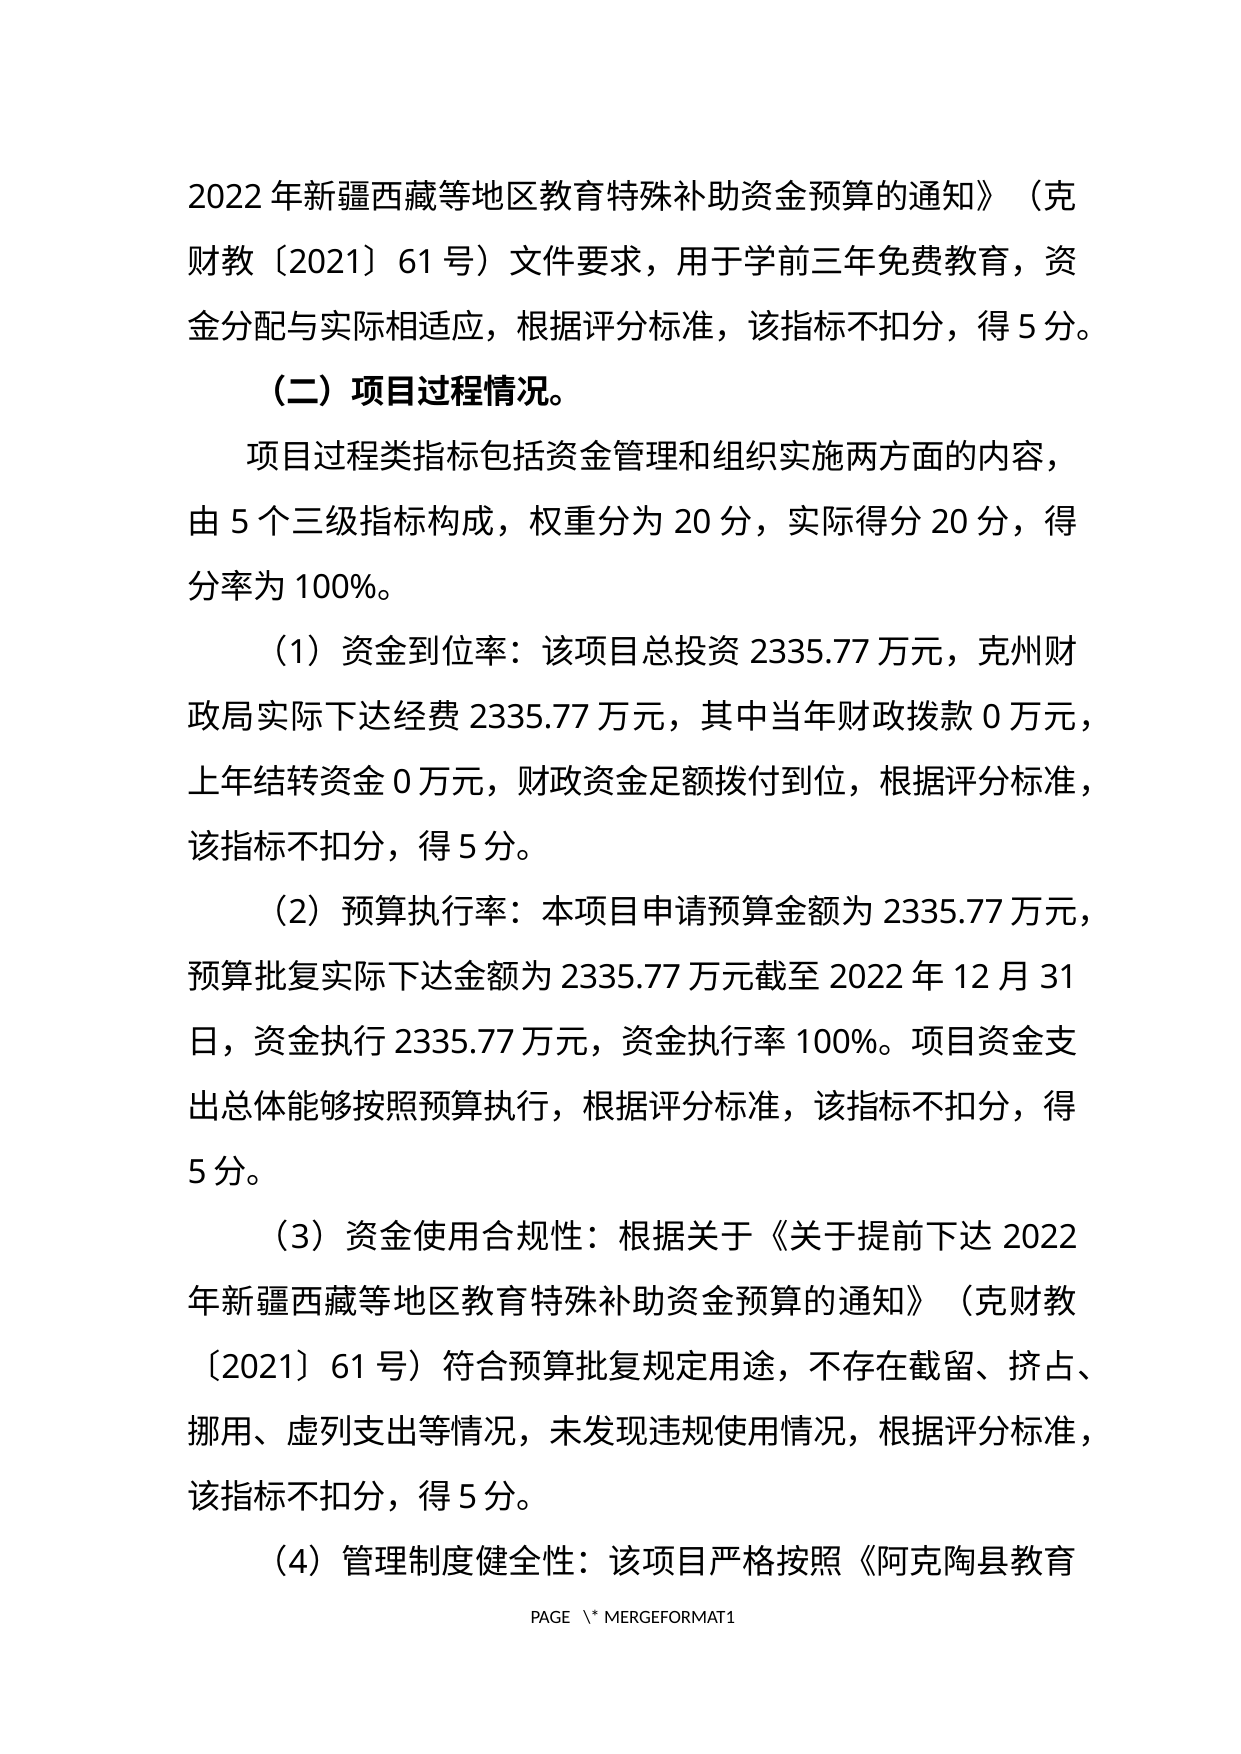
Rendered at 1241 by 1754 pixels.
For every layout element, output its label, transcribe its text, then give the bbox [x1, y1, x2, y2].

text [187, 422, 1078, 1592]
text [187, 162, 1078, 357]
text （二）项目过程情况。 [187, 357, 1078, 422]
